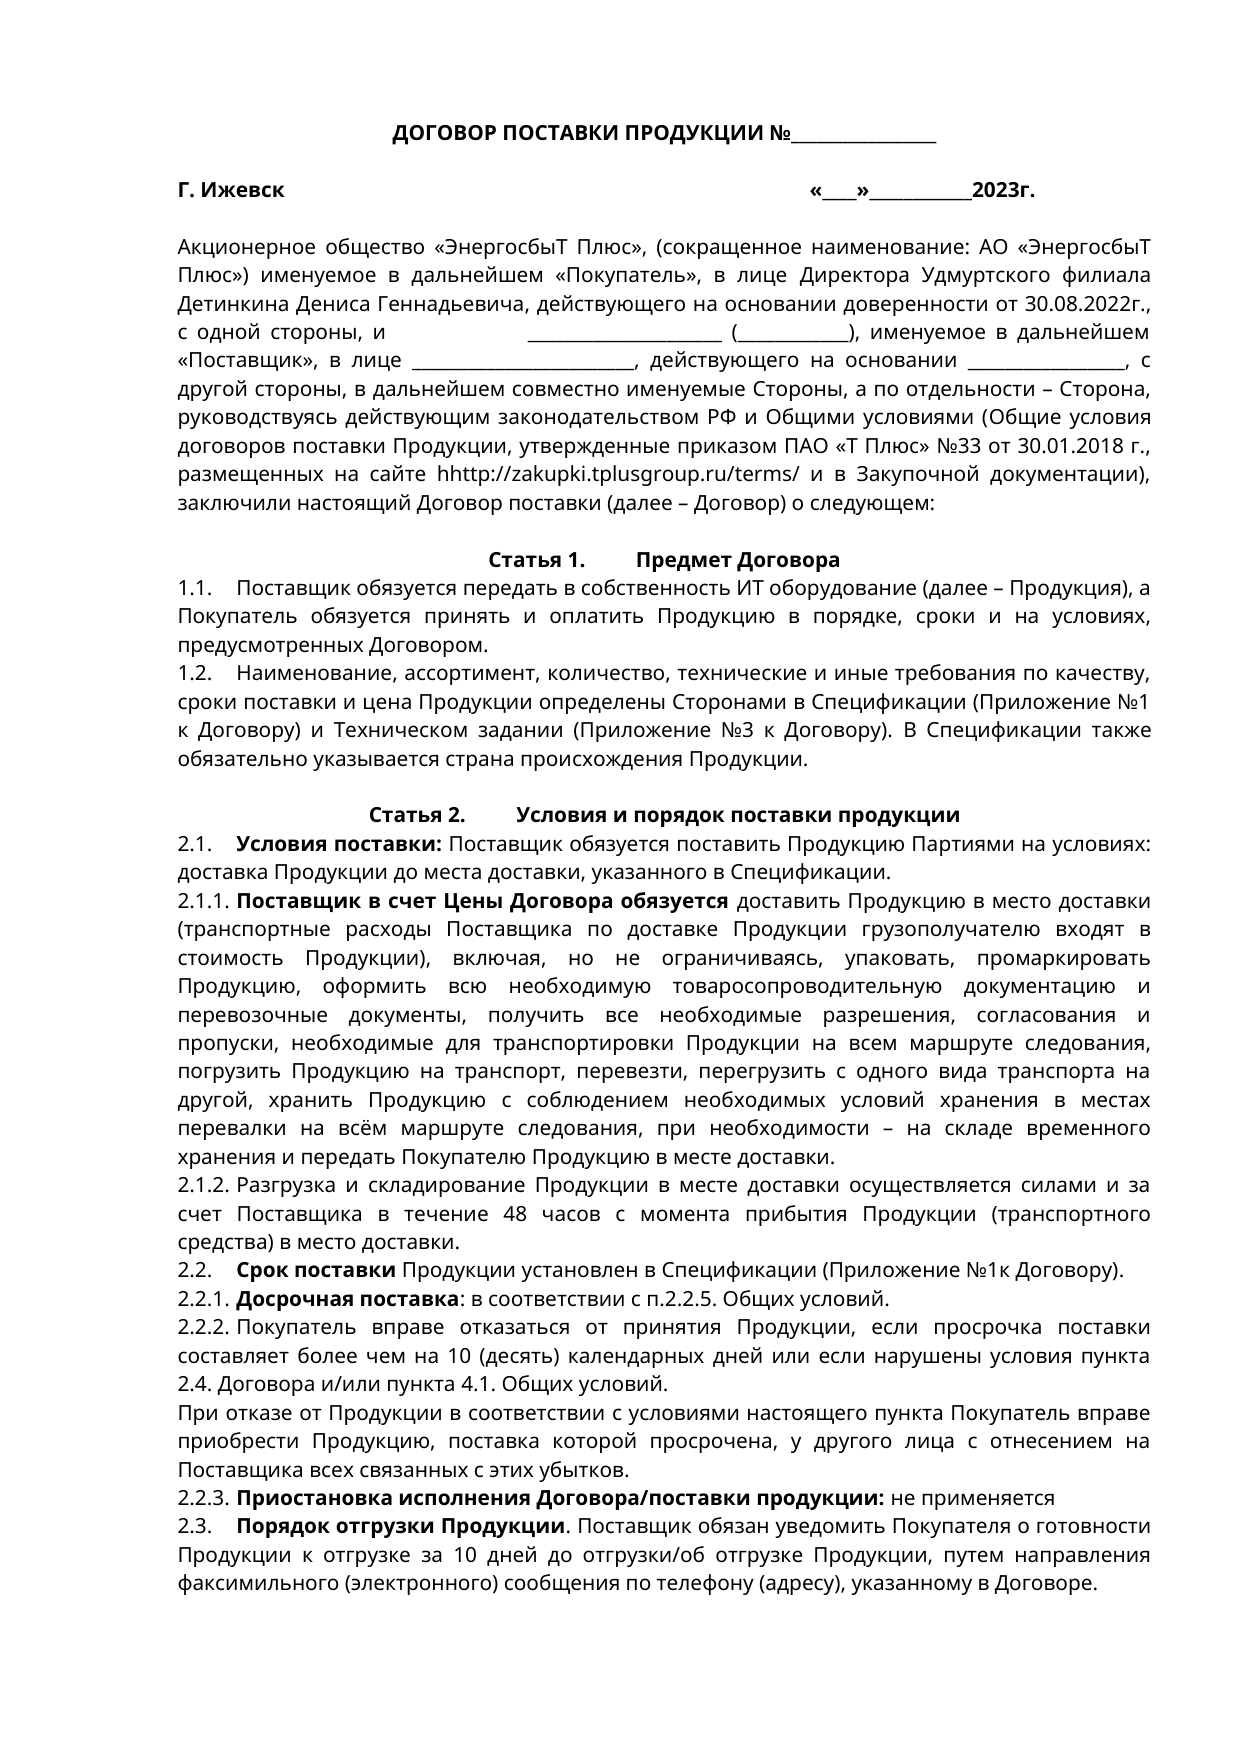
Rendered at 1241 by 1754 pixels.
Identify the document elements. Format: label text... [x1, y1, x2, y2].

text ДОГОВОР ПОСТАВКИ ПРОДУКЦИИ №_________________ [177, 118, 1152, 147]
list Порядок отгрузки Продукции. Поставщик обязан уведомить Покупателя о готовности Продукции к отгрузке за 10 дней до отгрузки/об отгрузке Продукции, путем направления факсимильного (электронного) сообщения по телефону (адресу), указанному в Договоре. [177, 1512, 1152, 1597]
list Наименование, ассортимент, количество, технические и иные требования по качеству, сроки поставки и цена Продукции определены Сторонами в Спецификации (Приложение №1 к Договору) и Техническом задании (Приложение №3 к Договору). В Спецификации также обязательно указывается страна происхождения Продукции. [177, 658, 1152, 772]
list Условия и порядок поставки продукции [177, 801, 1152, 829]
list Досрочная поставка: в соответствии с п.2.2.5. Общих условий. [177, 1284, 1152, 1312]
list Приостановка исполнения Договора/поставки продукции: не применяется [177, 1483, 1152, 1512]
text При отказе от Продукции в соответствии с условиями настоящего пункта Покупатель вправе приобрести Продукцию, поставка которой просрочена, у другого лица с отнесением на Поставщика всех связанных с этих убытков. [177, 1398, 1152, 1483]
list Поставщик обязуется передать в собственность ИТ оборудование (далее – Продукция), а Покупатель обязуется принять и оплатить Продукцию в порядке, сроки и на условиях, предусмотренных Договором. [177, 573, 1152, 658]
text Акционерное общество «ЭнергосбыТ Плюс», (сокращенное наименование: АО «ЭнергосбыТ Плюс») именуемое в дальнейшем «Покупатель», в лице Директора Удмуртского филиала Детинкина Дениса Геннадьевича, действующего на основании доверенности от 30.08.2022г., с одной стороны, и _____________________ (____________), именуемое в дальнейшем «Поставщик», в лице ________________________, действующего на основании _________________, с другой стороны, в дальнейшем совместно именуемые Стороны, а по отдельности – Сторона, руководствуясь действующим законодательством РФ и Общими условиями (Общие условия договоров поставки Продукции, утвержденные приказом ПАО «Т Плюс» №33 от 30.01.2018 г., размещенных на сайте hhttp://zakupki.tplusgroup.ru/terms/ и в Закупочной документации), заключили настоящий Договор поставки (далее – Договор) о следующем: [177, 232, 1152, 516]
list Поставщик в счет Цены Договора обязуется доставить Продукцию в место доставки (транспортные расходы Поставщика по доставке Продукции грузополучателю входят в стоимость Продукции), включая, но не ограничиваясь, упаковать, промаркировать Продукцию, оформить всю необходимую товаросопроводительную документацию и перевозочные документы, получить все необходимые разрешения, согласования и пропуски, необходимые для транспортировки Продукции на всем маршруте следования, погрузить Продукцию на транспорт, перевезти, перегрузить с одного вида транспорта на другой, хранить Продукцию с соблюдением необходимых условий хранения в местах перевалки на всём маршруте следования, при необходимости – на складе временного хранения и передать Покупателю Продукцию в месте доставки. [177, 886, 1152, 1170]
text Г. Ижевск «____»____________2023г. [177, 175, 1152, 203]
list Предмет Договора [177, 545, 1152, 573]
list Покупатель вправе отказаться от принятия Продукции, если просрочка поставки составляет более чем на 10 (десять) календарных дней или если нарушены условия пункта 2.4. Договора и/или пункта 4.1. Общих условий. [177, 1312, 1152, 1398]
list Разгрузка и складирование Продукции в месте доставки осуществляется силами и за счет Поставщика в течение 48 часов с момента прибытия Продукции (транспортного средства) в место доставки. [177, 1170, 1152, 1256]
list Условия поставки: Поставщик обязуется поставить Продукцию Партиями на условиях: доставка Продукции до места доставки, указанного в Спецификации. [177, 829, 1152, 886]
list Срок поставки Продукции установлен в Спецификации (Приложение №1к Договору). [177, 1256, 1152, 1284]
